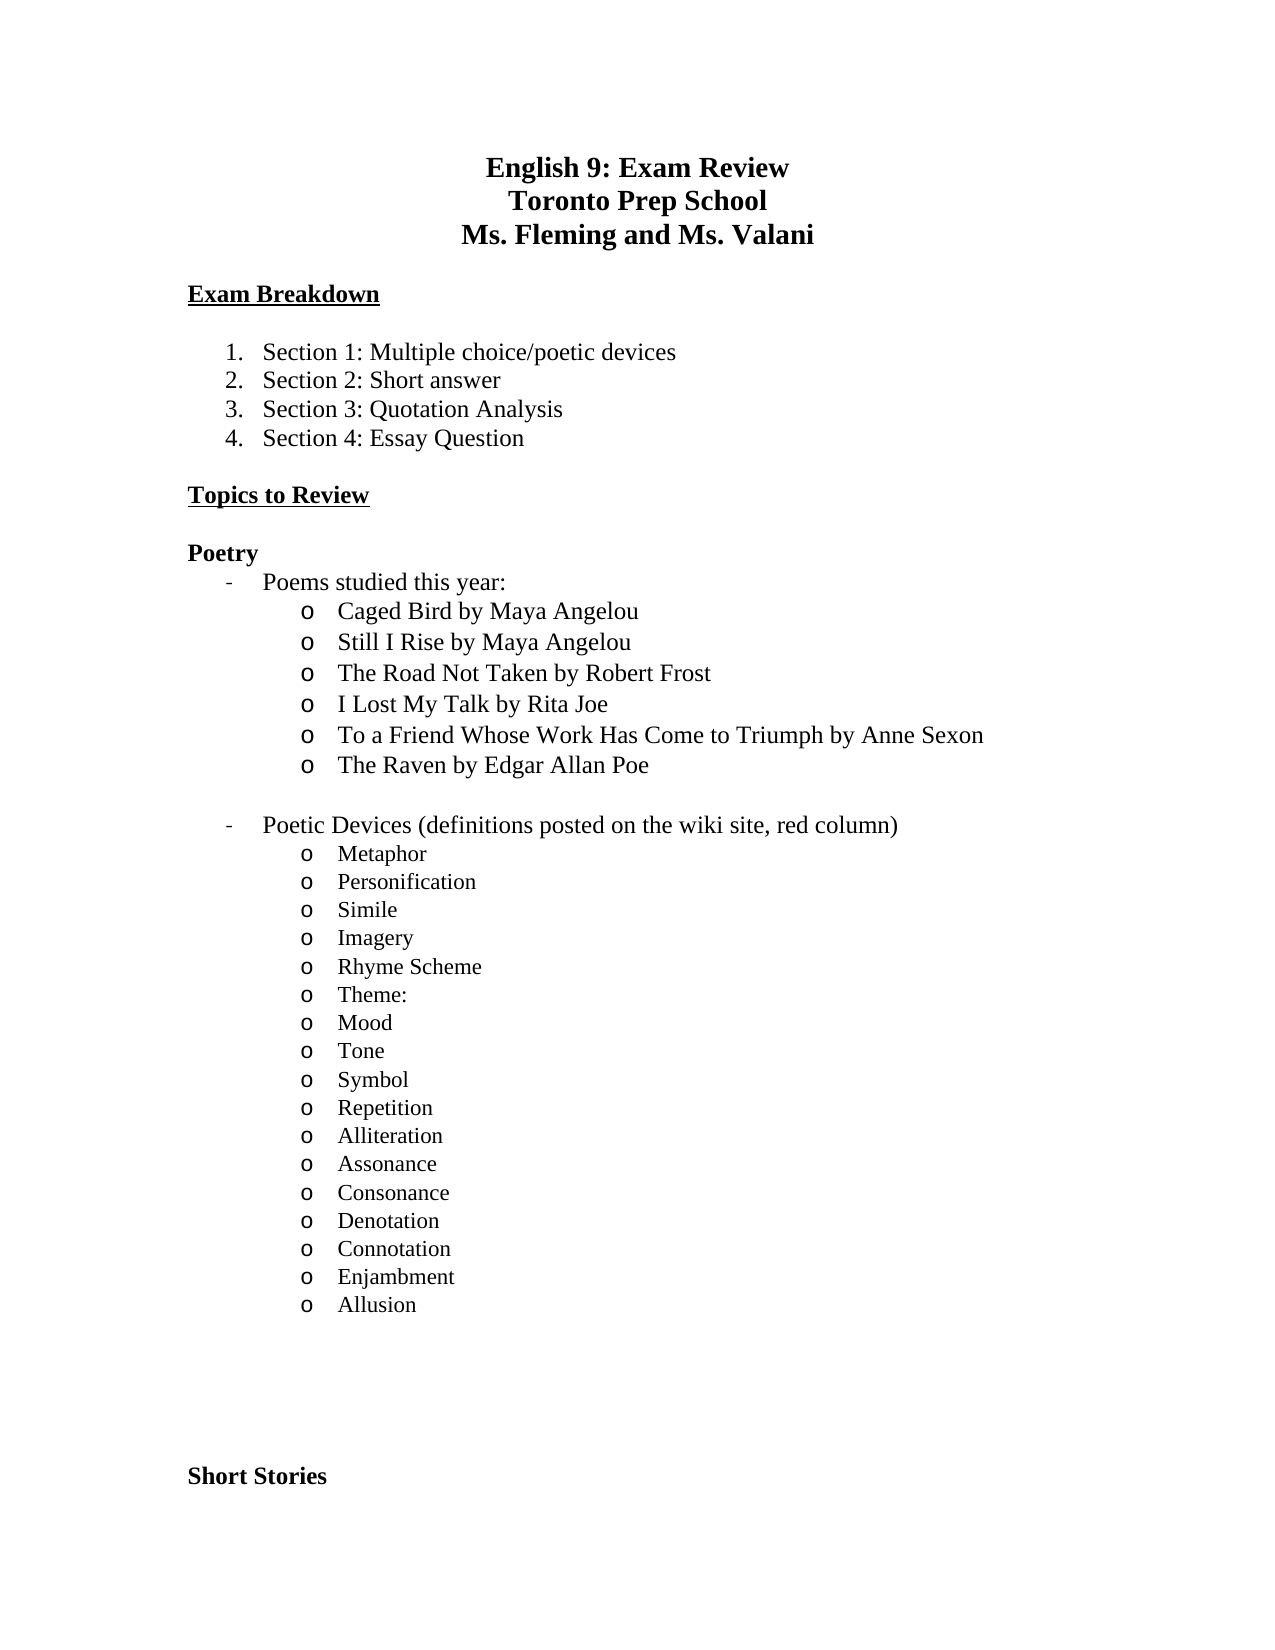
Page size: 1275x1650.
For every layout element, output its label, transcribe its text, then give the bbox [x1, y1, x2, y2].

list Metaphor [300, 840, 1087, 868]
text Toronto Prep School [187, 183, 1087, 217]
list Section 2: Short answer [225, 366, 1087, 394]
list Alliteration [300, 1122, 1087, 1150]
list Allusion [300, 1291, 1087, 1320]
list I Lost My Talk by Rita Joe [300, 689, 1087, 720]
list Connotation [300, 1235, 1087, 1263]
list Section 1: Multiple choice/poetic devices [225, 337, 1087, 366]
list Poetic Devices (definitions posted on the wiki site, red column) [225, 810, 1087, 840]
list Caged Bird by Maya Angelou [300, 596, 1087, 627]
list Repetition [300, 1094, 1087, 1122]
text Ms. Fleming and Ms. Valani [187, 217, 1087, 251]
list Theme: [300, 981, 1087, 1009]
list Imagery [300, 924, 1087, 953]
list The Raven by Edgar Allan Poe [300, 751, 1087, 781]
text English 9: Exam Review [187, 150, 1087, 183]
list To a Friend Whose Work Has Come to Triumph by Anne Sexon [300, 720, 1087, 751]
list Section 3: Quotation Analysis [225, 394, 1087, 423]
list Denotation [300, 1207, 1087, 1235]
list Simile [300, 896, 1087, 924]
list Tone [300, 1037, 1087, 1066]
list Rhyme Scheme [300, 953, 1087, 981]
text Topics to Review [187, 481, 1087, 509]
list Poems studied this year: [225, 567, 1087, 596]
list Symbol [300, 1066, 1087, 1094]
list Still I Rise by Maya Angelou [300, 627, 1087, 658]
text Poetry [187, 538, 1087, 567]
text Short Stories [187, 1461, 1087, 1490]
list The Road Not Taken by Robert Frost [300, 658, 1087, 689]
list Consonance [300, 1178, 1087, 1207]
text Exam Breakdown [187, 279, 1087, 308]
list Enjambment [300, 1263, 1087, 1291]
list Assonance [300, 1150, 1087, 1178]
list Personification [300, 868, 1087, 896]
list Mood [300, 1009, 1087, 1037]
list Section 4: Essay Question [225, 423, 1087, 481]
